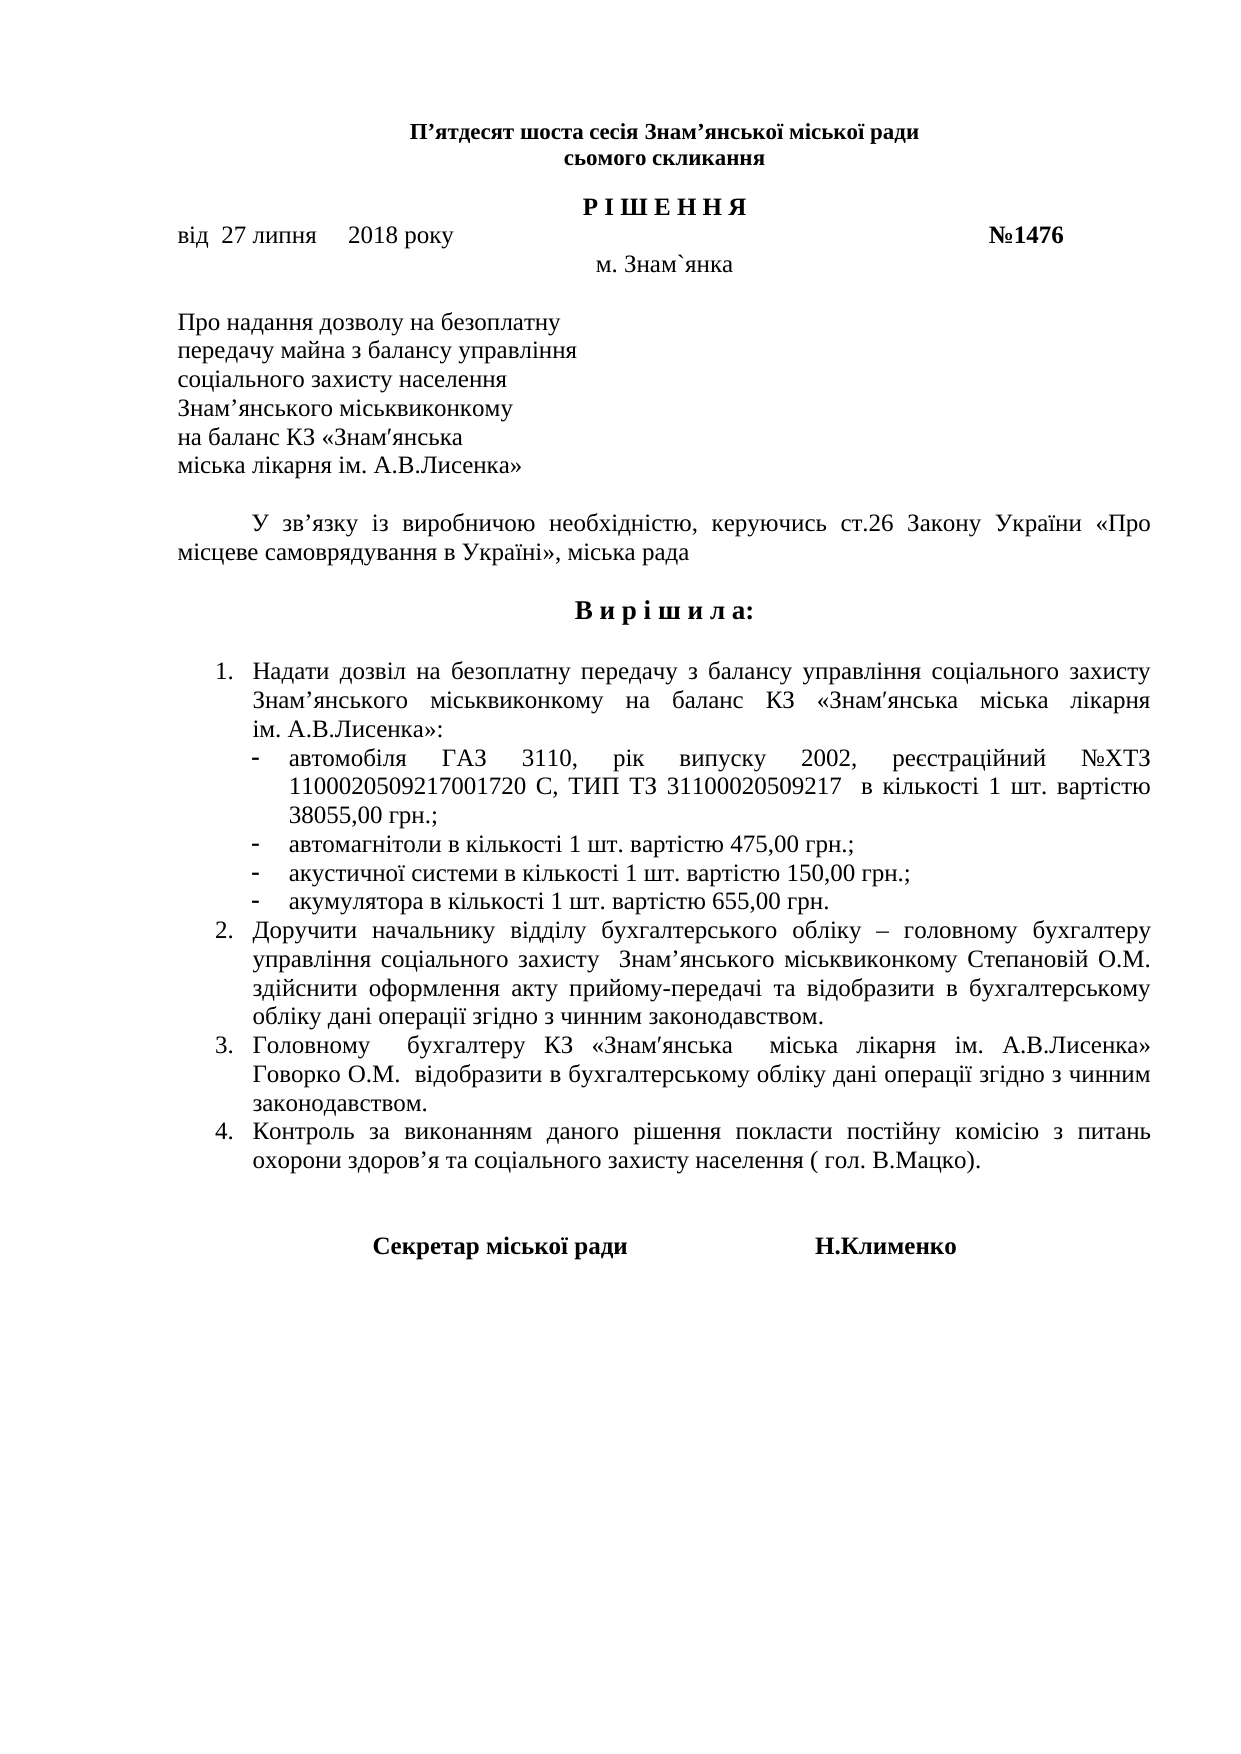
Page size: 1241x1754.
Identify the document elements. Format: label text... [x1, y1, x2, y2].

text сьомого скликання [177, 144, 1152, 171]
list Доручити начальнику відділу бухгалтерського обліку – головному бухгалтеру управління соціального захисту Знам’янського міськвиконкому Степановій О.М. здійснити оформлення акту прийому-передачі та відобразити в бухгалтерському обліку дані операції згідно з чинним законодавством. [215, 915, 1152, 1030]
list акустичної системи в кількості 1 шт. вартістю 150,00 грн.; [251, 858, 1152, 886]
text В и р і ш и л а: [177, 594, 1152, 625]
list автомобіля ГАЗ 3110, рік випуску 2002, реєстраційний №ХТЗ 1100020509217001720 С, ТИП ТЗ 31100020509217 в кількості 1 шт. вартістю 38055,00 грн.; [251, 743, 1152, 829]
text У зв’язку із виробничою необхідністю, керуючись ст.26 Закону України «Про місцеве самоврядування в Україні», міська рада [177, 508, 1152, 565]
text на баланс КЗ «Знам′янська [177, 422, 1152, 450]
text від 27 липня 2018 року №1476 [177, 220, 1152, 249]
text міська лікарня ім. А.В.Лисенка» [177, 450, 1152, 479]
list автомагнітоли в кількості 1 шт. вартістю 475,00 грн.; [251, 829, 1152, 858]
text соціального захисту населення [177, 364, 1152, 393]
list акумулятора в кількості 1 шт. вартістю 655,00 грн. [251, 886, 1152, 915]
text передачу майна з балансу управління [177, 335, 1152, 364]
text Про надання дозволу на безоплатну [177, 307, 1152, 335]
text П’ятдесят шоста сесія Знам’янської міської ради [177, 118, 1152, 144]
text м. Знам`янка [177, 249, 1152, 278]
list Контроль за виконанням даного рішення покласти постійну комісію з питань охорони здоров’я та соціального захисту населення ( гол. В.Мацко). [215, 1116, 1152, 1174]
list Надати дозвіл на безоплатну передачу з балансу управління соціального захисту Знам’янського міськвиконкому на баланс КЗ «Знам′янська міська лікарня ім. А.В.Лисенка»: [215, 656, 1152, 743]
text Секретар міської ради Н.Клименко [177, 1231, 1152, 1260]
subtitle Р І Ш Е Н Н Я [177, 192, 1152, 220]
list Головному бухгалтеру КЗ «Знам′янська міська лікарня ім. А.В.Лисенка» Говорко О.М. відобразити в бухгалтерському обліку дані операції згідно з чинним законодавством. [215, 1030, 1152, 1116]
text Знам’янського міськвиконкому [177, 393, 1152, 422]
